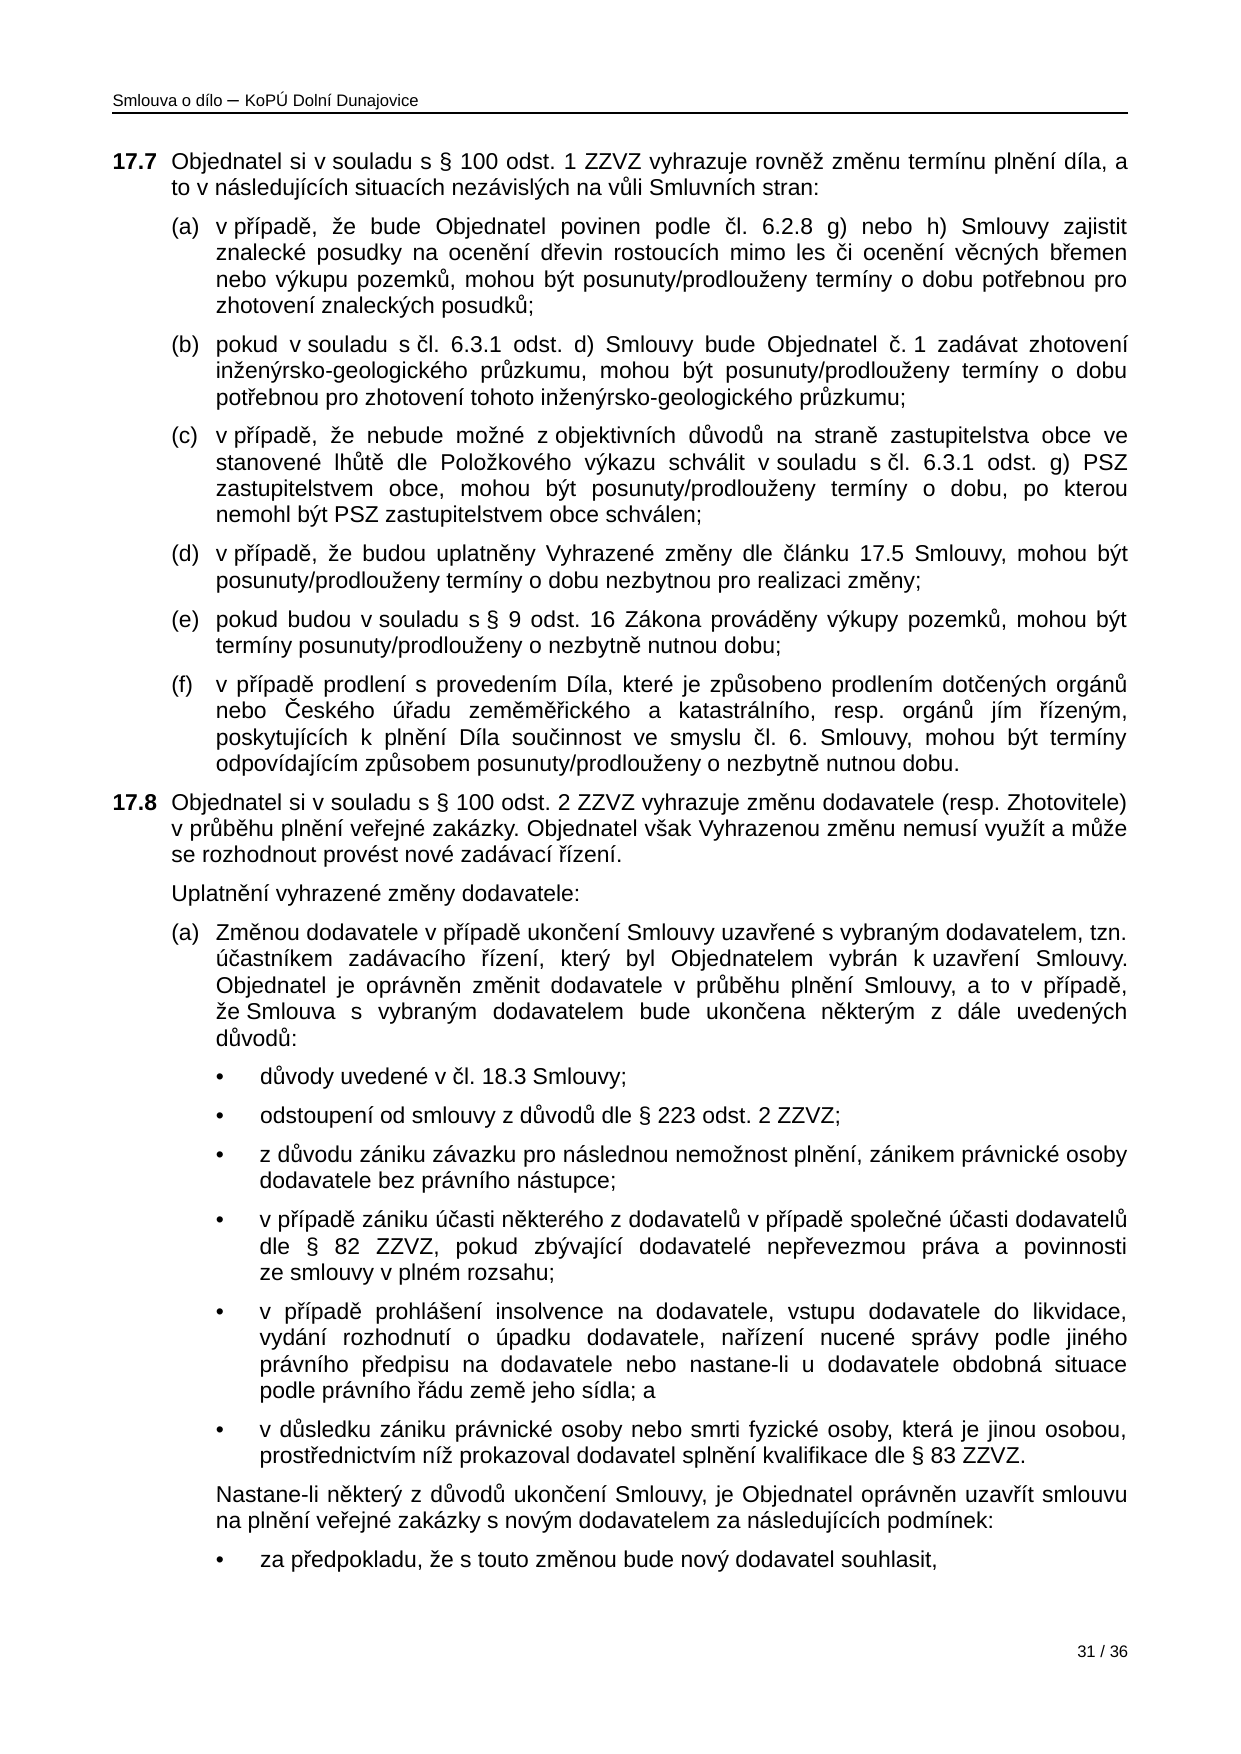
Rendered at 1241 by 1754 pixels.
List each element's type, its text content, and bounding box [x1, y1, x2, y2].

text • z důvodu zániku závazku pro následnou nemožnost plnění, zánikem právnické osoby dodavatele bez právního nástupce; [216, 1141, 1128, 1194]
text Objednatel si v souladu s § 100 odst. 2 ZZVZ vyhrazuje změnu dodavatele (resp. Zhotovitele) v průběhu plnění veřejné zakázky. Objednatel však Vyhrazenou změnu nemusí využít a může se rozhodnout provést nové zadávací řízení. [112, 789, 1128, 868]
list v případě, že bude Objednatel povinen podle čl. 6.2.8 g) nebo h) Smlouvy zajistit znalecké posudky na ocenění dřevin rostoucích mimo les či ocenění věcných břemen nebo výkupu pozemků, mohou být posunuty/prodlouženy termíny o dobu potřebnou pro zhotovení znaleckých posudků; [171, 213, 1128, 318]
list Změnou dodavatele v případě ukončení Smlouvy uzavřené s vybraným dodavatelem, tzn. účastníkem zadávacího řízení, který byl Objednatelem vybrán k uzavření Smlouvy. Objednatel je oprávněn změnit dodavatele v průběhu plnění Smlouvy, a to v případě, že Smlouva s vybraným dodavatelem bude ukončena některým z dále uvedených důvodů: [171, 919, 1128, 1051]
text • v důsledku zániku právnické osoby nebo smrti fyzické osoby, která je jinou osobou, prostřednictvím níž prokazoval dodavatel splnění kvalifikace dle § 83 ZZVZ. [216, 1416, 1128, 1468]
text Objednatel si v souladu s § 100 odst. 1 ZZVZ vyhrazuje rovněž změnu termínu plnění díla, a to v následujících situacích nezávislých na vůli Smluvních stran: [112, 148, 1128, 200]
text • v případě zániku účasti některého z dodavatelů v případě společné účasti dodavatelů dle § 82 ZZVZ, pokud zbývající dodavatelé nepřevezmou práva a povinnosti ze smlouvy v plném rozsahu; [216, 1206, 1128, 1285]
list pokud budou v souladu s § 9 odst. 16 Zákona prováděny výkupy pozemků, mohou být termíny posunuty/prodlouženy o nezbytně nutnou dobu; [171, 606, 1128, 658]
list v případě, že nebude možné z objektivních důvodů na straně zastupitelstva obce ve stanovené lhůtě dle Položkového výkazu schválit v souladu s čl. 6.3.1 odst. g) PSZ zastupitelstvem obce, mohou být posunuty/prodlouženy termíny o dobu, po kterou nemohl být PSZ zastupitelstvem obce schválen; [171, 422, 1128, 528]
text • v případě prohlášení insolvence na dodavatele, vstupu dodavatele do likvidace, vydání rozhodnutí o úpadku dodavatele, nařízení nucené správy podle jiného právního předpisu na dodavatele nebo nastane-li u dodavatele obdobná situace podle právního řádu země jeho sídla; a [216, 1298, 1128, 1403]
list v případě prodlení s provedením Díla, které je způsobeno prodlením dotčených orgánů nebo Českého úřadu zeměměřického a katastrálního, resp. orgánů jím řízeným, poskytujících k plnění Díla součinnost ve smyslu čl. 6. Smlouvy, mohou být termíny odpovídajícím způsobem posunuty/prodlouženy o nezbytně nutnou dobu. [171, 671, 1128, 776]
text • za předpokladu, že s touto změnou bude nový dodavatel souhlasit, [216, 1546, 1128, 1572]
list v případě, že budou uplatněny Vyhrazené změny dle článku 17.5 Smlouvy, mohou být posunuty/prodlouženy termíny o dobu nezbytnou pro realizaci změny; [171, 540, 1128, 593]
list pokud v souladu s čl. 6.3.1 odst. d) Smlouvy bude Objednatel č. 1 zadávat zhotovení inženýrsko-geologického průzkumu, mohou být posunuty/prodlouženy termíny o dobu potřebnou pro zhotovení tohoto inženýrsko-geologického průzkumu; [171, 331, 1128, 410]
text • důvody uvedené v čl. 18.3 Smlouvy; [216, 1063, 1128, 1090]
text Nastane-li některý z důvodů ukončení Smlouvy, je Objednatel oprávněn uzavřít smlouvu na plnění veřejné zakázky s novým dodavatelem za následujících podmínek: [216, 1481, 1128, 1534]
text • odstoupení od smlouvy z důvodů dle § 223 odst. 2 ZZVZ; [216, 1102, 1128, 1128]
list Uplatnění vyhrazené změny dodavatele: [112, 880, 1128, 907]
